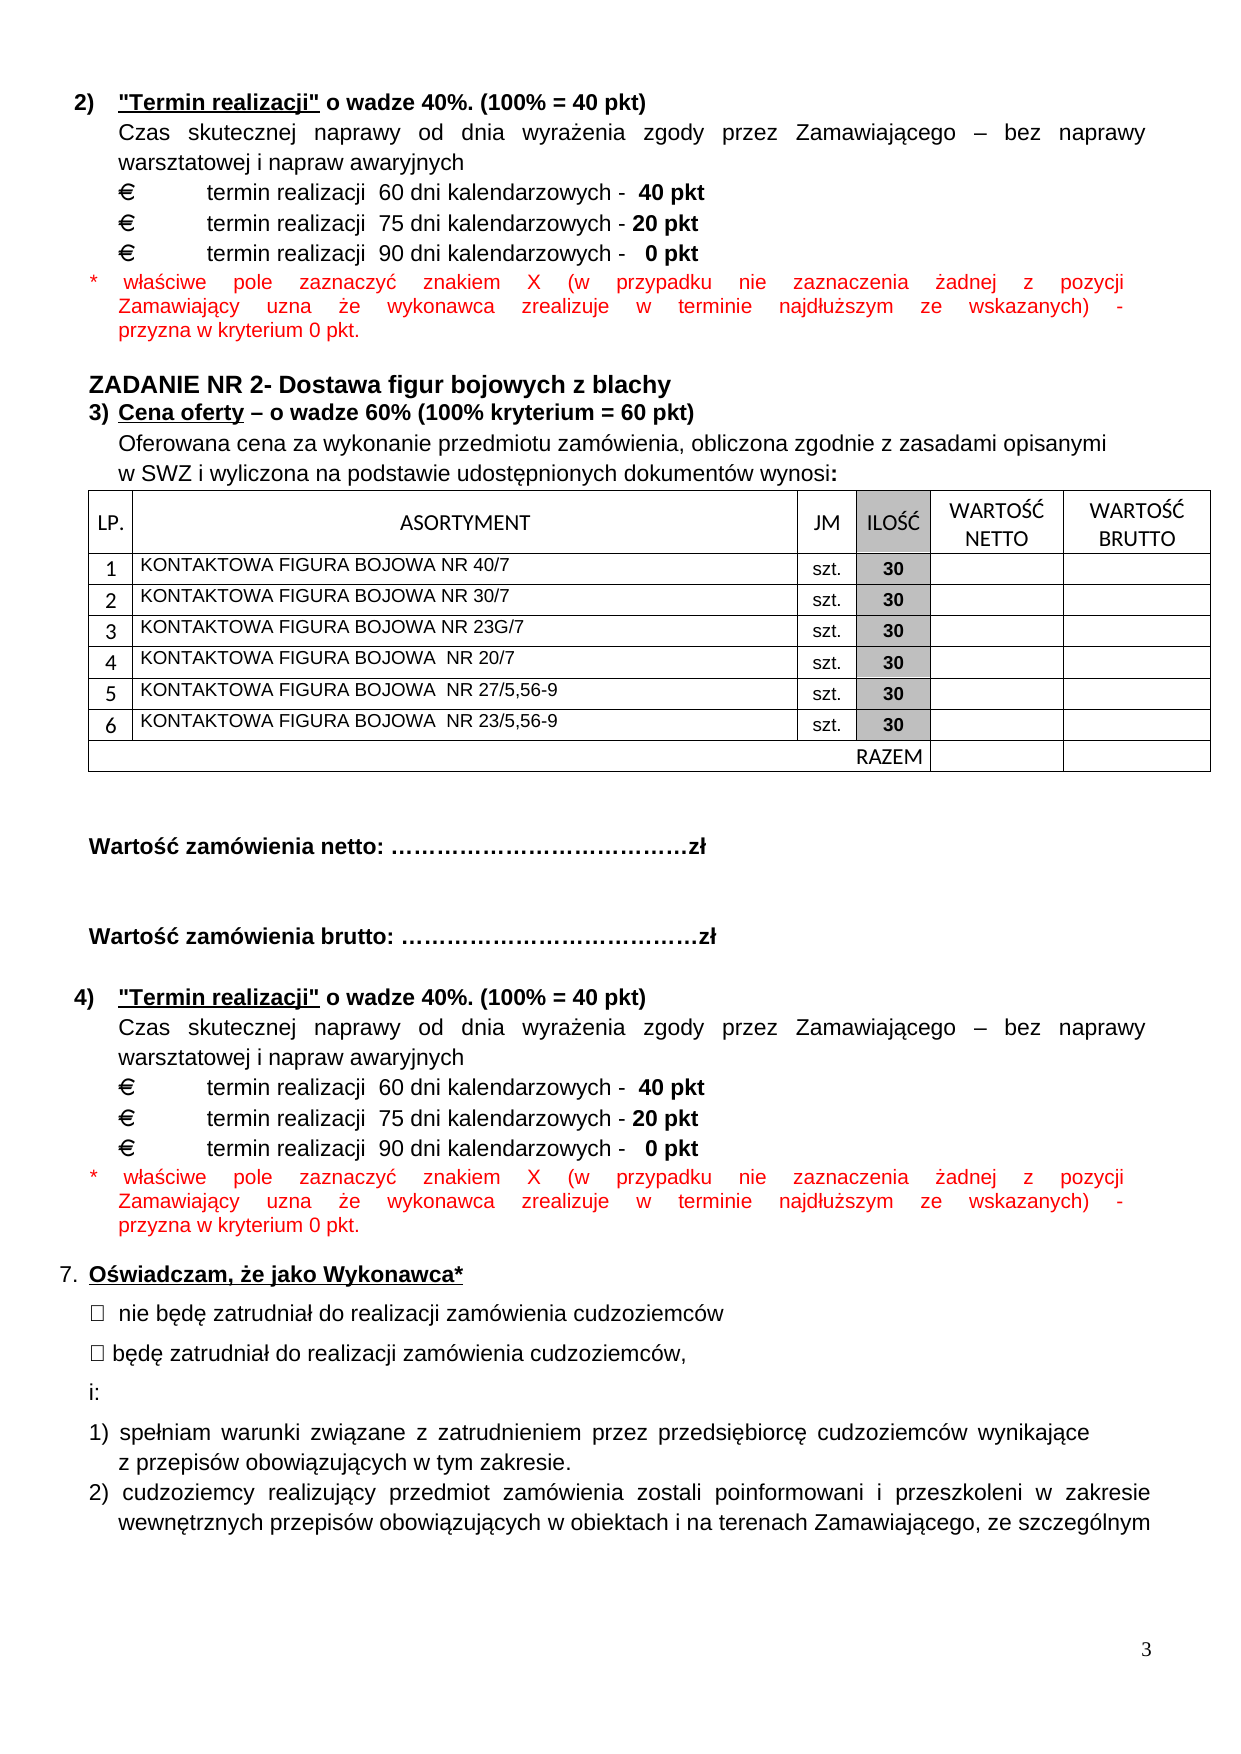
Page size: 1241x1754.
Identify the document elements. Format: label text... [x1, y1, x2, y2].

table_cell [1064, 710, 1210, 740]
table_cell KONTAKTOWA FIGURA BOJOWA NR 40/7 [133, 554, 797, 584]
table_cell KONTAKTOWA FIGURA BOJOWA NR 27/5,56-9 [133, 679, 797, 709]
table_cell 30 [857, 585, 930, 615]
table_header WARTOŚĆ NETTO [931, 491, 1063, 552]
table_cell KONTAKTOWA FIGURA BOJOWA NR 30/7 [133, 585, 797, 615]
table_cell 30 [857, 679, 930, 709]
table_cell KONTAKTOWA FIGURA BOJOWA NR 23G/7 [133, 616, 797, 646]
table_cell [1064, 554, 1210, 584]
table_cell szt. [798, 616, 856, 646]
text Czas skutecznej naprawy od dnia wyrażenia zgody przez Zamawiającego – bez naprawy warsztatowej i napraw awaryjnych [118, 119, 1146, 175]
table_cell 6 [89, 710, 132, 740]
text 1) spełniam warunki związane z zatrudnieniem przez przedsiębiorcę cudzoziemców wynikające z przepisów obowiązujących w tym zakresie. [89, 1419, 1152, 1475]
table_cell 4 [89, 647, 132, 677]
list Cena oferty – o wadze 60% (100% kryterium = 60 pkt) [89, 399, 1152, 426]
list "Termin realizacji" o wadze 40%. (100% = 40 pkt) [74, 89, 1146, 115]
list * właściwe pole zaznaczyć znakiem X (w przypadku nie zaznaczenia żadnej z pozycji Zamawiający uzna że wykonawca zrealizuje w terminie najdłuższym ze wskazanych) - przyzna w kryterium 0 pkt. [89, 1165, 1152, 1237]
table_cell [931, 679, 1063, 709]
table_cell 1 [89, 554, 132, 584]
table_header WARTOŚĆ BRUTTO [1064, 491, 1210, 552]
table_cell [1064, 679, 1210, 709]
table_cell 2 [89, 585, 132, 615]
table_header ASORTYMENT [133, 491, 797, 552]
text i: [59, 1379, 1152, 1406]
table_cell KONTAKTOWA FIGURA BOJOWA NR 20/7 [133, 647, 797, 677]
table_cell szt. [798, 554, 856, 584]
list termin realizacji 90 dni kalendarzowych - 0 pkt [118, 240, 1146, 266]
list * właściwe pole zaznaczyć znakiem X (w przypadku nie zaznaczenia żadnej z pozycji Zamawiający uzna że wykonawca zrealizuje w terminie najdłuższym ze wskazanych) - przyzna w kryterium 0 pkt. [89, 270, 1152, 342]
list termin realizacji 75 dni kalendarzowych - 20 pkt [118, 1104, 1146, 1131]
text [89, 1479, 1152, 1536]
table_header LP. [89, 491, 132, 552]
text  będę zatrudniał do realizacji zamówienia cudzoziemców, [59, 1340, 1152, 1366]
text Wartość zamówienia brutto: …………………………………zł [59, 923, 1152, 949]
table_cell RAZEM [89, 741, 930, 771]
table_cell [1064, 741, 1210, 771]
table_cell szt. [798, 710, 856, 740]
text  nie będę zatrudniał do realizacji zamówienia cudzoziemców [59, 1300, 1152, 1327]
table_cell 30 [857, 616, 930, 646]
table_cell szt. [798, 585, 856, 615]
list termin realizacji 60 dni kalendarzowych - 40 pkt [118, 1074, 1146, 1101]
table_cell [1064, 616, 1210, 646]
text Czas skutecznej naprawy od dnia wyrażenia zgody przez Zamawiającego – bez naprawy warsztatowej i napraw awaryjnych [118, 1014, 1146, 1070]
list ZADANIE NR 2- Dostawa figur bojowych z blachy [89, 371, 1152, 399]
table_header JM [798, 491, 856, 552]
list termin realizacji 60 dni kalendarzowych - 40 pkt [118, 179, 1146, 206]
text Wartość zamówienia netto: …………………………………zł [59, 833, 1152, 859]
table_cell szt. [798, 647, 856, 677]
list Oświadczam, że jako Wykonawca* [59, 1261, 1152, 1287]
list termin realizacji 75 dni kalendarzowych - 20 pkt [118, 209, 1146, 236]
table_cell KONTAKTOWA FIGURA BOJOWA NR 23/5,56-9 [133, 710, 797, 740]
table_cell szt. [798, 679, 856, 709]
table_cell 30 [857, 647, 930, 677]
list "Termin realizacji" o wadze 40%. (100% = 40 pkt) [74, 984, 1146, 1010]
table_cell [931, 585, 1063, 615]
table_cell 30 [857, 554, 930, 584]
table_cell [1064, 647, 1210, 677]
table_cell [931, 647, 1063, 677]
table_cell 5 [89, 679, 132, 709]
table_header ILOŚĆ [857, 491, 930, 552]
list termin realizacji 90 dni kalendarzowych - 0 pkt [118, 1135, 1146, 1161]
table_cell [1064, 585, 1210, 615]
table_cell [931, 741, 1063, 771]
table_cell [931, 616, 1063, 646]
table_cell 3 [89, 616, 132, 646]
table_cell [931, 710, 1063, 740]
list Oferowana cena za wykonanie przedmiotu zamówienia, obliczona zgodnie z zasadami opisanymi w SWZ i wyliczona na podstawie udostępnionych dokumentów wynosi: [118, 429, 1152, 486]
table_cell 30 [857, 710, 930, 740]
table_cell [931, 554, 1063, 584]
